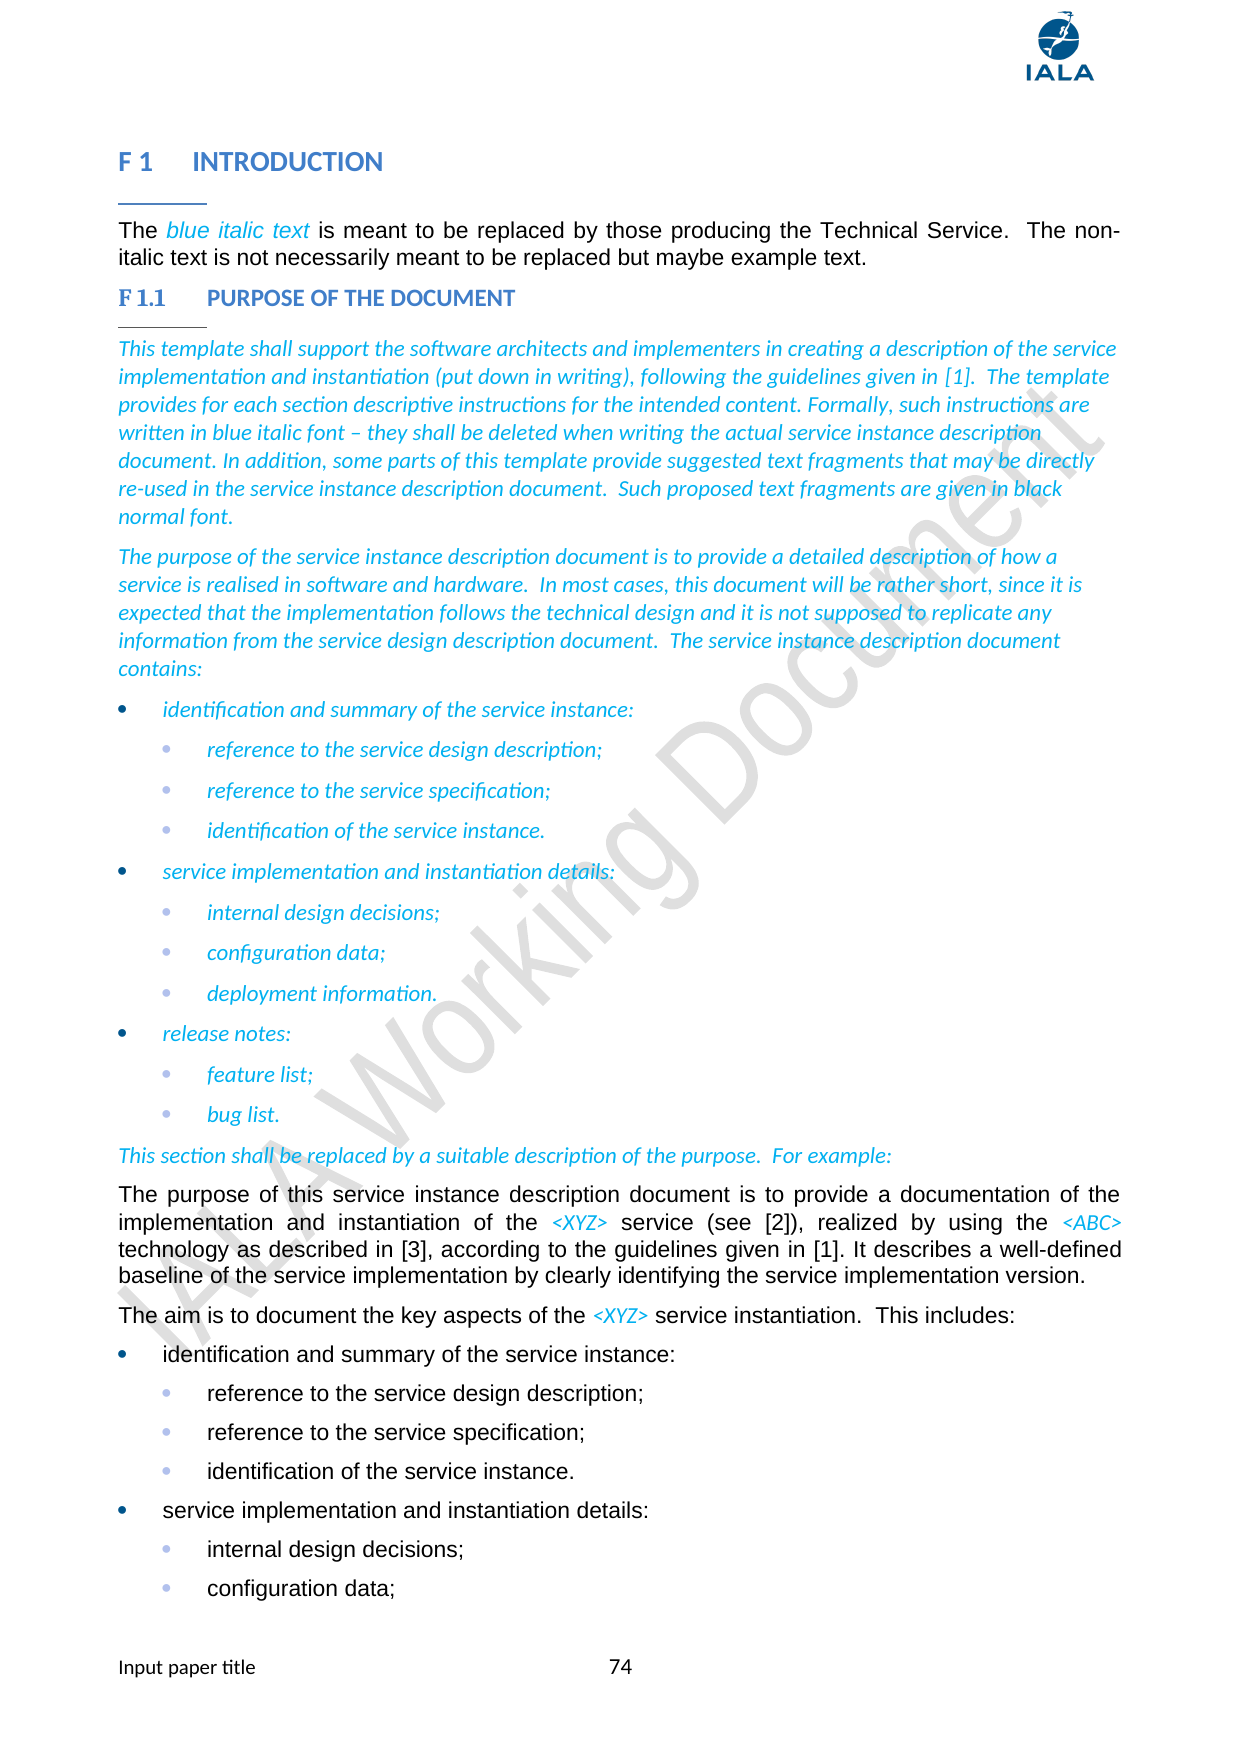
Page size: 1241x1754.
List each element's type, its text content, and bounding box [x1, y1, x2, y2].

text feature list; [162, 1060, 1122, 1088]
text identification of the service instance. [162, 817, 1122, 845]
list configuration data; [162, 1574, 1122, 1601]
text configuration data; [162, 938, 1122, 966]
text The purpose of this service instance description document is to provide a documentation of the implementation and instantiation of the <XYZ> service (see [2]), realized by using the <ABC> technology as described in [3], according to the guidelines given in [1]. It describes a well-defined baseline of the service implementation by clearly identifying the service implementation version. [118, 1181, 1122, 1288]
picture [1011, 3, 1106, 96]
text release notes: [118, 1019, 1122, 1047]
text The blue italic text is meant to be replaced by those producing the Technical Service. The non-italic text is not necessarily meant to be replaced but maybe example text. [118, 217, 1122, 270]
text This section shall be replaced by a suitable description of the purpose. For example: [118, 1141, 1122, 1169]
text internal design decisions; [162, 898, 1122, 926]
text INTRODUCTION [118, 143, 1122, 179]
text identification and summary of the service instance: [118, 695, 1122, 723]
text bug list. [162, 1100, 1122, 1128]
list service implementation and instantiation details: [118, 1497, 1122, 1523]
text reference to the service specification; [162, 776, 1122, 804]
list reference to the service design description; [162, 1380, 1122, 1407]
list identification and summary of the service instance: [118, 1341, 1122, 1368]
text The aim is to document the key aspects of the <XYZ> service instantiation. This includes: [118, 1301, 1122, 1329]
text deployment information. [162, 979, 1122, 1007]
text PURPOSE OF THE DOCUMENT [118, 282, 1122, 313]
text reference to the service design description; [162, 736, 1122, 764]
list reference to the service specification; [162, 1419, 1122, 1446]
text service implementation and instantiation details: [118, 857, 1122, 885]
list internal design decisions; [162, 1536, 1122, 1562]
text The purpose of the service instance description document is to provide a detailed description of how a service is realised in software and hardware. In most cases, this document will be rather short, since it is expected that the implementation follows the technical design and it is not supposed to replicate any information from the service design description document. The service instance description document contains: [118, 542, 1122, 683]
text This template shall support the software architects and implementers in creating a description of the service implementation and instantiation (put down in writing), following the guidelines given in [1]. The template provides for each section descriptive instructions for the intended content. Formally, such instructions are written in blue italic font – they shall be deleted when writing the actual service instance description document. In addition, some parts of this template provide suggested text fragments that may be directly re-used in the service instance description document. Such proposed text fragments are given in black normal font. [118, 334, 1122, 530]
list identification of the service instance. [162, 1458, 1122, 1484]
